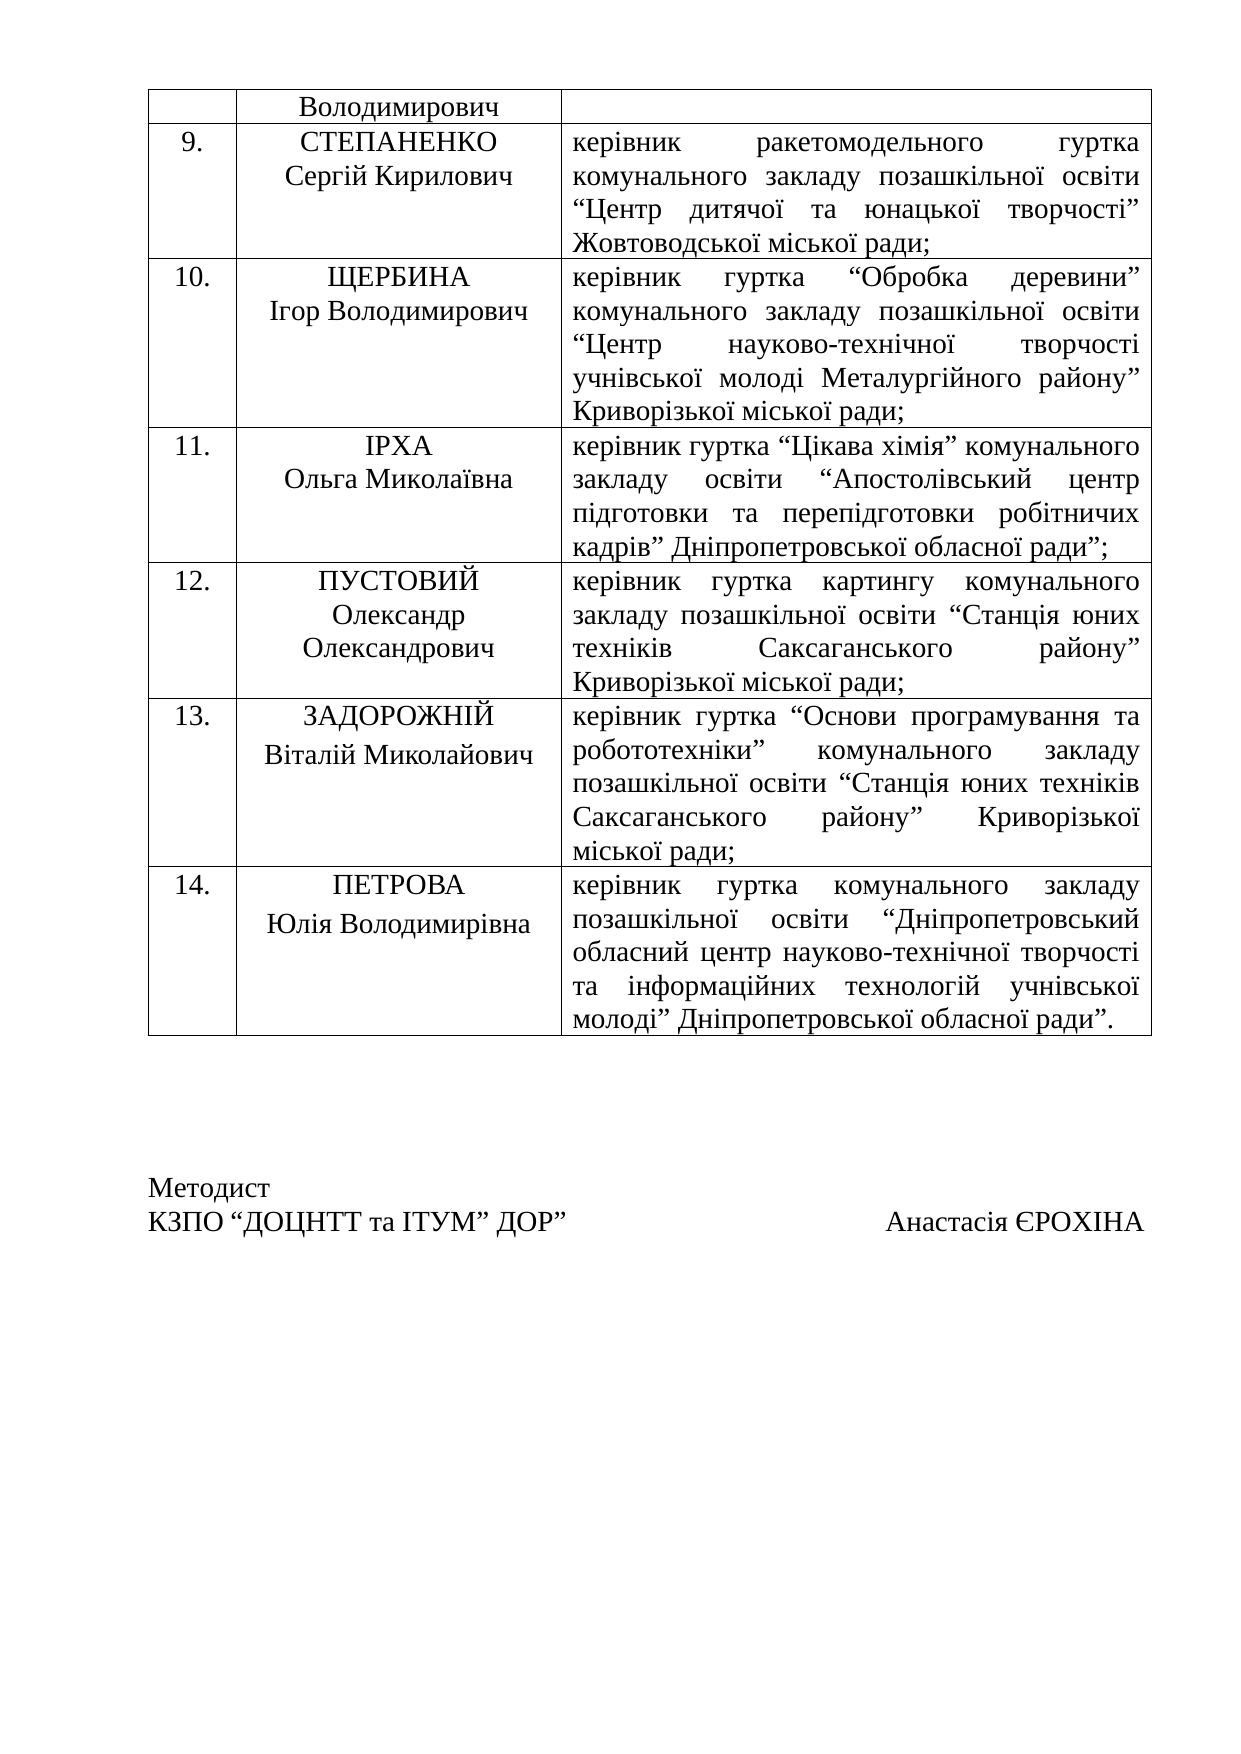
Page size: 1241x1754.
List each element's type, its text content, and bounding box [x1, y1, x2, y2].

table_cell ЩЕРБИНА Ігор Володимирович [237, 259, 561, 427]
table_cell ПУСТОВИЙ Олександр Олександрович [237, 563, 561, 697]
table_cell ПЕТРОВА Юлія Володимирівна [237, 867, 561, 1035]
table_cell керівник гуртка “Обробка деревини” комунального закладу позашкільної освіти “Центр науково-технічної творчості учнівської молоді Металургійного району” Криворізької міської ради; [562, 259, 1151, 427]
table_cell СТЕПАНЕНКО Сергій Кирилович [237, 124, 561, 258]
table_cell 13. [149, 699, 236, 866]
table_cell ІРХА Ольга Миколаївна [237, 428, 561, 562]
table_cell ЗАДОРОЖНІЙ Віталій Миколайович [237, 699, 561, 866]
table_cell 12. [149, 563, 236, 697]
table_cell 11. [149, 428, 236, 562]
table_cell 8. [149, 90, 236, 123]
table_cell керівник гуртка “Цікава хімія” комунального закладу освіти “Апостолівський центр підготовки та перепідготовки робітничих кадрів” Дніпропетровської обласної ради”; [562, 428, 1151, 562]
table_cell керівник ракетомодельного гуртка комунального закладу позашкільної освіти “Центр дитячої та юнацької творчості” Жовтоводської міської ради; [562, 124, 1151, 258]
table_cell 9. [149, 124, 236, 258]
table_cell керівник гуртка “Основи програмування та робототехніки” комунального закладу позашкільної освіти “Станція юних техніків Саксаганського району” Криворізької міської ради; [562, 699, 1151, 866]
table_cell керівник гуртка картингу комунального закладу позашкільної освіти “Станція юних техніків Саксаганського району” Криворізької міської ради; [562, 563, 1151, 697]
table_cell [237, 90, 561, 123]
table_cell 10. [149, 259, 236, 427]
table_cell керівник гуртка комунального закладу позашкільної освіти “Дніпропетровський обласний центр науково-технічної творчості та інформаційних технологій учнівської молоді” Дніпропетровської обласної ради”. [562, 867, 1151, 1035]
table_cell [562, 90, 1151, 123]
text КЗПО “ДОЦНТТ та ІТУМ” ДОР” Анастасія ЄРОХІНА [148, 1204, 1152, 1237]
text Методист [148, 1170, 1152, 1204]
table_cell 14. [149, 867, 236, 1035]
